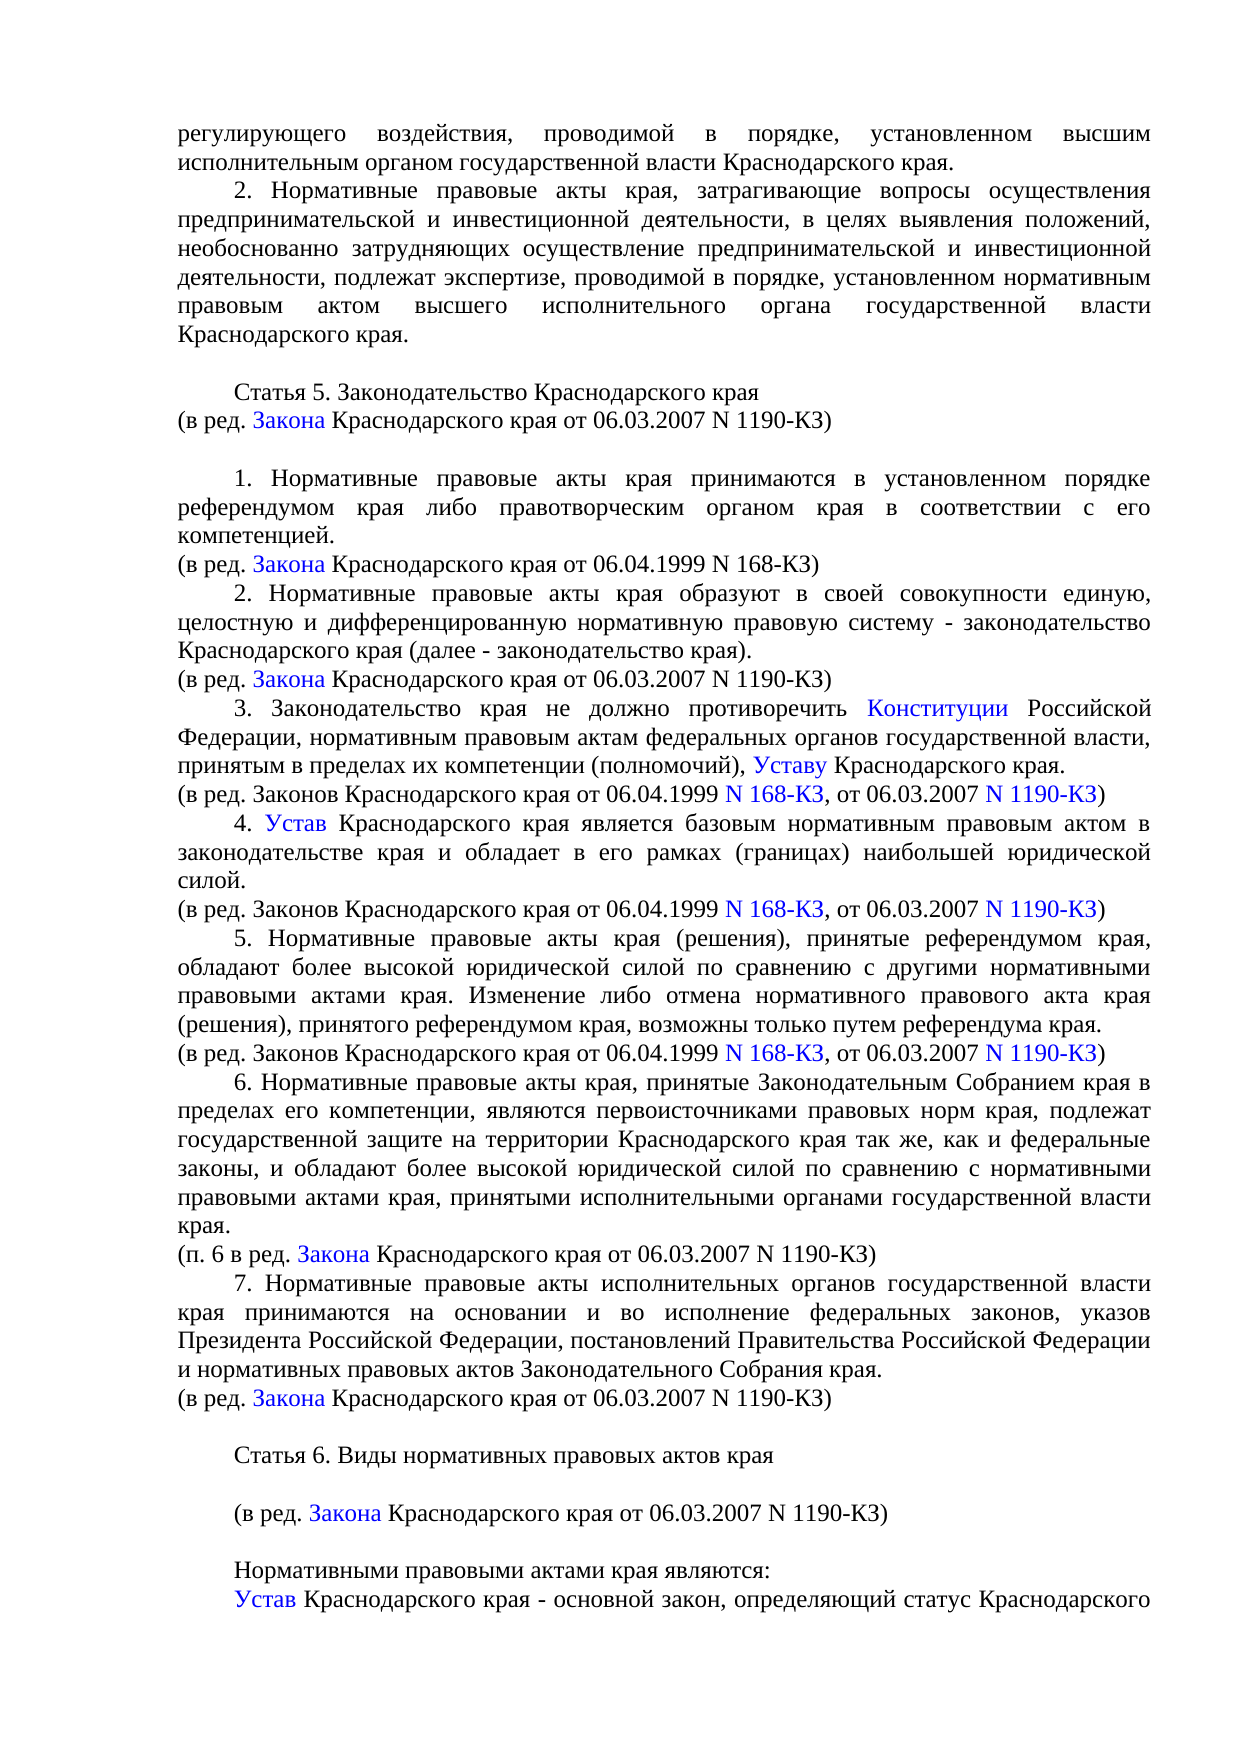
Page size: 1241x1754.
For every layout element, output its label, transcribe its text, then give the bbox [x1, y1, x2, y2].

text 5. Нормативные правовые акты края (решения), принятые референдумом края, обладают более высокой юридической силой по сравнению с другими нормативными правовыми актами края. Изменение либо отмена нормативного правового акта края (решения), принятого референдумом края, возможны только путем референдума края. [177, 923, 1152, 1038]
text (в ред. Закона Краснодарского края от 06.03.2007 N 1190-КЗ) [177, 1383, 1152, 1412]
text 2. Нормативные правовые акты края образуют в своей совокупности единую, целостную и дифференцированную нормативную правовую систему - законодательство Краснодарского края (далее - законодательство края). [177, 578, 1152, 664]
text 7. Нормативные правовые акты исполнительных органов государственной власти края принимаются на основании и во исполнение федеральных законов, указов Президента Российской Федерации, постановлений Правительства Российской Федерации и нормативных правовых актов Законодательного Собрания края. [177, 1268, 1152, 1383]
text (в ред. Закона Краснодарского края от 06.03.2007 N 1190-КЗ) [177, 1498, 1152, 1527]
text 1. Нормативные правовые акты края принимаются в установленном порядке референдумом края либо правотворческим органом края в соответствии с его компетенцией. [177, 463, 1152, 549]
text (п. 6 в ред. Закона Краснодарского края от 06.03.2007 N 1190-КЗ) [177, 1239, 1152, 1268]
text Статья 6. Виды нормативных правовых актов края [177, 1441, 1152, 1469]
text (в ред. Законов Краснодарского края от 06.04.1999 N 168-КЗ, от 06.03.2007 N 1190-КЗ) [177, 894, 1152, 923]
text Статья 5. Законодательство Краснодарского края [177, 377, 1152, 406]
text 3. Законодательство края не должно противоречить Конституции Российской Федерации, нормативным правовым актам федеральных органов государственной власти, принятым в пределах их компетенции (полномочий), Уставу Краснодарского края. [177, 693, 1152, 779]
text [177, 118, 1152, 176]
text 6. Нормативные правовые акты края, принятые Законодательным Собранием края в пределах его компетенции, являются первоисточниками правовых норм края, подлежат государственной защите на территории Краснодарского края так же, как и федеральные законы, и обладают более высокой юридической силой по сравнению с нормативными правовыми актами края, принятыми исполнительными органами государственной власти края. [177, 1067, 1152, 1239]
text 2. Нормативные правовые акты края, затрагивающие вопросы осуществления предпринимательской и инвестиционной деятельности, в целях выявления положений, необоснованно затрудняющих осуществление предпринимательской и инвестиционной деятельности, подлежат экспертизе, проводимой в порядке, установленном нормативным правовым актом высшего исполнительного органа государственной власти Краснодарского края. [177, 176, 1152, 348]
text (в ред. Законов Краснодарского края от 06.04.1999 N 168-КЗ, от 06.03.2007 N 1190-КЗ) [177, 1038, 1152, 1067]
text (в ред. Закона Краснодарского края от 06.04.1999 N 168-КЗ) [177, 549, 1152, 578]
text (в ред. Закона Краснодарского края от 06.03.2007 N 1190-КЗ) [177, 664, 1152, 693]
text (в ред. Законов Краснодарского края от 06.04.1999 N 168-КЗ, от 06.03.2007 N 1190-КЗ) [177, 779, 1152, 808]
text (в ред. Закона Краснодарского края от 06.03.2007 N 1190-КЗ) [177, 406, 1152, 434]
text Нормативными правовыми актами края являются: [177, 1556, 1152, 1584]
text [177, 1584, 1152, 1613]
text 4. Устав Краснодарского края является базовым нормативным правовым актом в законодательстве края и обладает в его рамках (границах) наибольшей юридической силой. [177, 808, 1152, 894]
